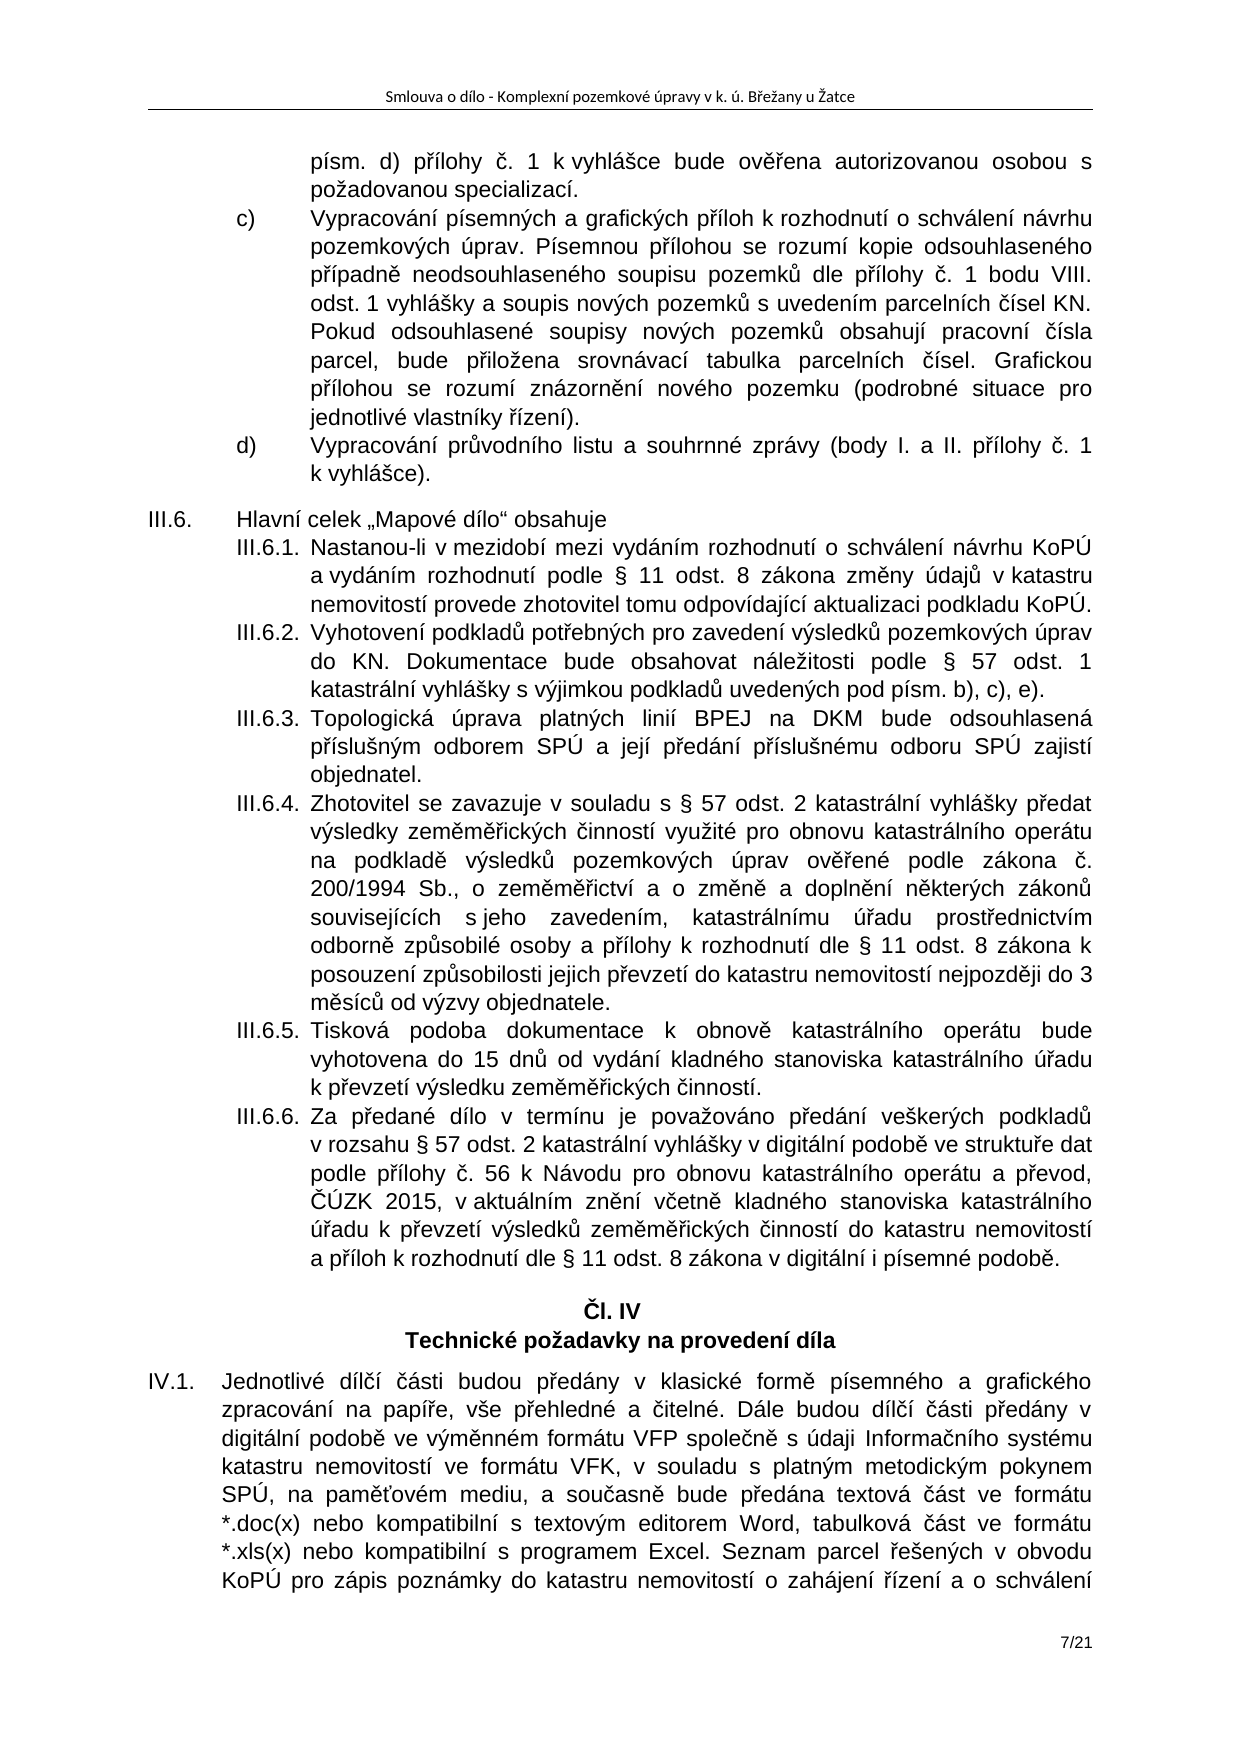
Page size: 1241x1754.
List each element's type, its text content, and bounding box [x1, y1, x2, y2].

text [236, 148, 1093, 202]
text Technické požadavky na provedení díla [148, 1298, 1093, 1353]
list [148, 1368, 1093, 1593]
text Vypracování průvodního listu a souhrnné zprávy (body I. a II. přílohy č. 1 k vyhlášce). [236, 432, 1093, 487]
text Zhotovitel se zavazuje v souladu s § 57 odst. 2 katastrální vyhlášky předat výsledky zeměměřických činností využité pro obnovu katastrálního operátu na podkladě výsledků pozemkových úprav ověřené podle zákona č. 200/1994 Sb., o zeměměřictví a o změně a doplnění některých zákonů souvisejících s jeho zavedením, katastrálnímu úřadu prostřednictvím odborně způsobilé osoby a přílohy k rozhodnutí dle § 11 odst. 8 zákona k posouzení způsobilosti jejich převzetí do katastru nemovitostí nejpozději do 3 měsíců od výzvy objednatele. [236, 790, 1093, 1015]
text Vypracování písemných a grafických příloh k rozhodnutí o schválení návrhu pozemkových úprav. Písemnou přílohou se rozumí kopie odsouhlaseného případně neodsouhlaseného soupisu pozemků dle přílohy č. 1 bodu VIII. odst. 1 vyhlášky a soupis nových pozemků s uvedením parcelních čísel KN. Pokud odsouhlasené soupisy nových pozemků obsahují pracovní čísla parcel, bude přiložena srovnávací tabulka parcelních čísel. Grafickou přílohou se rozumí znázornění nového pozemku (podrobné situace pro jednotlivé vlastníky řízení). [236, 204, 1093, 430]
text Vyhotovení podkladů potřebných pro zavedení výsledků pozemkových úprav do KN. Dokumentace bude obsahovat náležitosti podle § 57 odst. 1 katastrální vyhlášky s výjimkou podkladů uvedených pod písm. b), c), e). [236, 619, 1093, 702]
text Za předané dílo v termínu je považováno předání veškerých podkladů v rozsahu § 57 odst. 2 katastrální vyhlášky v digitální podobě ve struktuře dat podle přílohy č. 56 k Návodu pro obnovu katastrálního operátu a převod, ČÚZK 2015, v aktuálním znění včetně kladného stanoviska katastrálního úřadu k převzetí výsledků zeměměřických činností do katastru nemovitostí a příloh k rozhodnutí dle § 11 odst. 8 zákona v digitální i písemné podobě. [236, 1103, 1093, 1271]
text Nastanou-li v mezidobí mezi vydáním rozhodnutí o schválení návrhu KoPÚ a vydáním rozhodnutí podle § 11 odst. 8 zákona změny údajů v katastru nemovitostí provede zhotovitel tomu odpovídající aktualizaci podkladu KoPÚ. [236, 534, 1093, 617]
text Tisková podoba dokumentace k obnově katastrálního operátu bude vyhotovena do 15 dnů od vydání kladného stanoviska katastrálního úřadu k převzetí výsledku zeměměřických činností. [236, 1017, 1093, 1101]
list Hlavní celek „Mapové dílo“ obsahuje [148, 506, 1093, 532]
text Topologická úprava platných linií BPEJ na DKM bude odsouhlasená příslušným odborem SPÚ a její předání příslušnému odboru SPÚ zajistí objednatel. [236, 704, 1093, 788]
